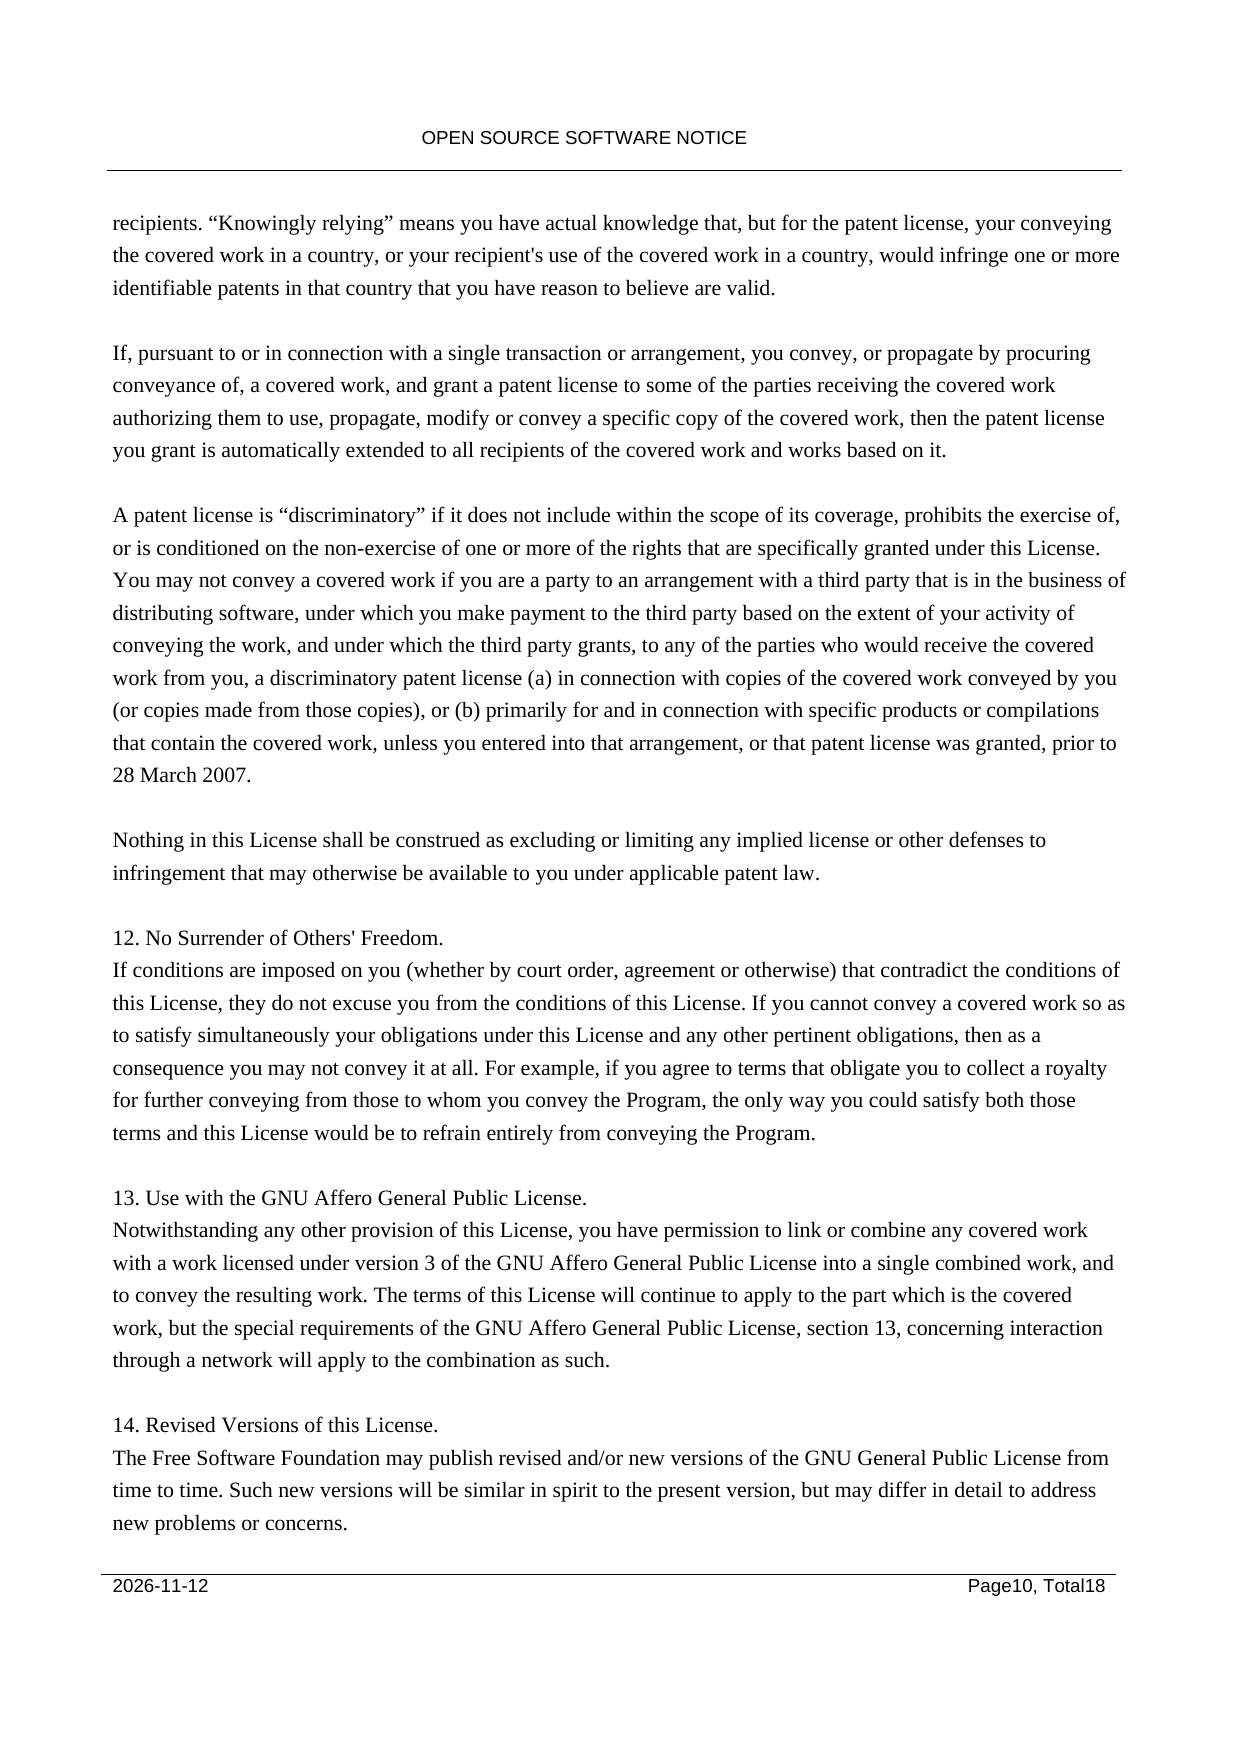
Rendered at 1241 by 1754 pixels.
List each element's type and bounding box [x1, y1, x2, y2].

text [112, 206, 1128, 1539]
